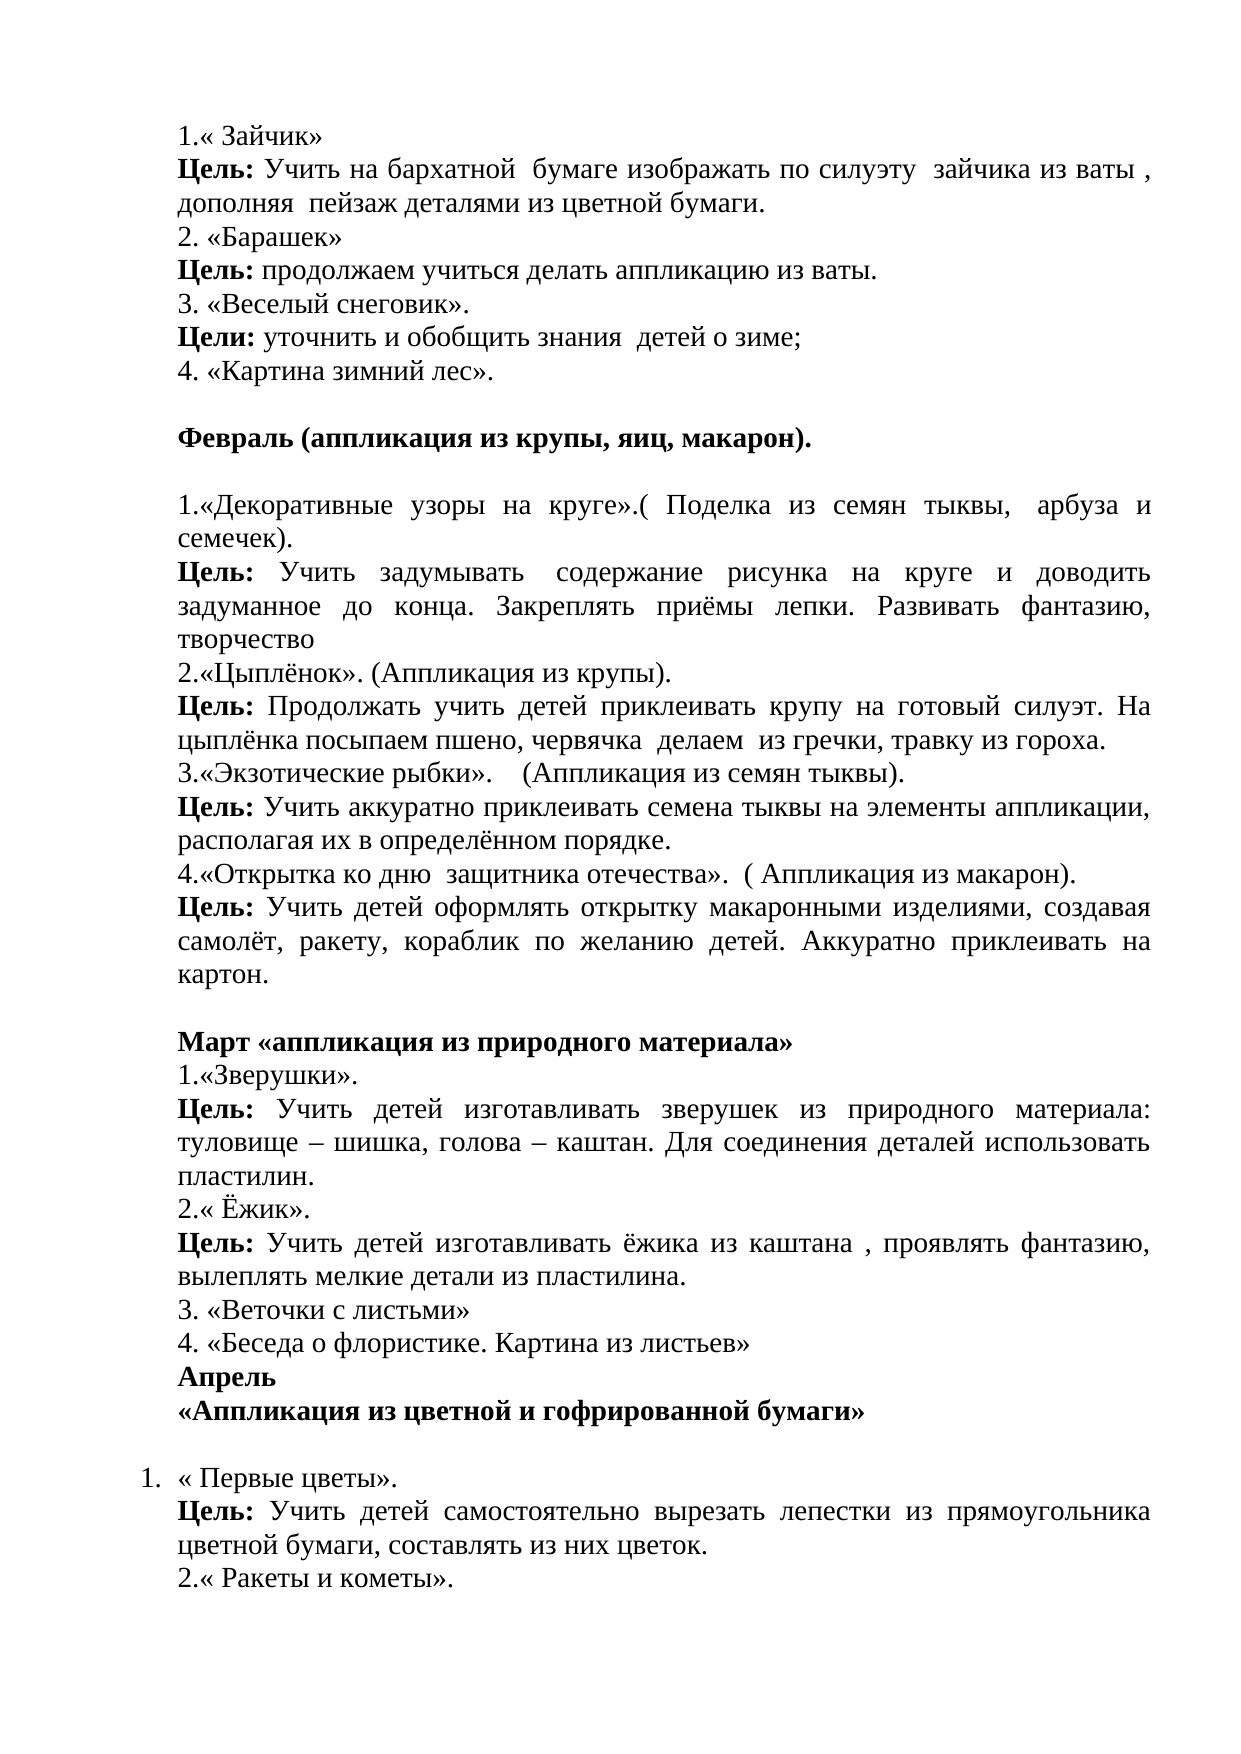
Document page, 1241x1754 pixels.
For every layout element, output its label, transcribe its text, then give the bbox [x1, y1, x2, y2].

text Февраль (аппликация из крупы, яиц, макарон). [177, 420, 1152, 453]
list « Первые цветы». [140, 1460, 1152, 1493]
text 4. «Беседа о флористике. Картина из листьев» [177, 1326, 1152, 1359]
text Март «аппликация из природного материала» [177, 1024, 1152, 1057]
text Цель: Продолжать учить детей приклеивать крупу на готовый силуэт. На цыплёнка посыпаем пшено, червячка делаем из гречки, травку из гороха. [177, 688, 1152, 755]
text 2. «Барашек» [177, 219, 1152, 252]
text 2.«Цыплёнок». (Аппликация из крупы). [177, 655, 1152, 688]
text Цель: Учить на бархатной бумаге изображать по силуэту зайчика из ваты , дополняя пейзаж деталями из цветной бумаги. [177, 152, 1152, 219]
text 4.«Открытка ко дню защитника отечества». ( Аппликация из макарон). [177, 856, 1152, 889]
text 3. «Веселый снеговик». [177, 286, 1152, 319]
text Цель: Учить аккуратно приклеивать семена тыквы на элементы аппликации, располагая их в определённом порядке. [177, 789, 1152, 856]
text Цель: Учить детей изготавливать зверушек из природного материала: туловище – шишка, голова – каштан. Для соединения деталей использовать пластилин. [177, 1091, 1152, 1191]
text 2.« Ёжик». [177, 1191, 1152, 1225]
text Цели: уточнить и обобщить знания детей о зиме; [177, 319, 1152, 353]
text 1.«Зверушки». [177, 1057, 1152, 1091]
text 2.« Ракеты и кометы». [177, 1560, 1152, 1594]
text 1.«Декоративные узоры на круге».( Поделка из семян тыквы, арбуза и семечек). [177, 487, 1152, 554]
text Апрель [177, 1359, 1152, 1393]
text 3.«Экзотические рыбки». (Аппликация из семян тыквы). [177, 755, 1152, 789]
text 4. «Картина зимний лес». [177, 353, 1152, 386]
text Цель: Учить детей оформлять открытку макаронными изделиями, создавая самолёт, ракету, кораблик по желанию детей. Аккуратно приклеивать на картон. [177, 889, 1152, 990]
text «Аппликация из цветной и гофрированной бумаги» [177, 1393, 1152, 1426]
text 1.« Зайчик» [177, 118, 1152, 152]
text Цель: Учить детей изготавливать ёжика из каштана , проявлять фантазию, вылеплять мелкие детали из пластилина. [177, 1225, 1152, 1292]
text Цель: Учить задумывать содержание рисунка на круге и доводить задуманное до конца. Закреплять приёмы лепки. Развивать фантазию, творчество [177, 554, 1152, 655]
text Цель: Учить детей самостоятельно вырезать лепестки из прямоугольника цветной бумаги, составлять из них цветок. [177, 1493, 1152, 1560]
text Цель: продолжаем учиться делать аппликацию из ваты. [177, 252, 1152, 286]
text 3. «Веточки с листьми» [177, 1292, 1152, 1326]
